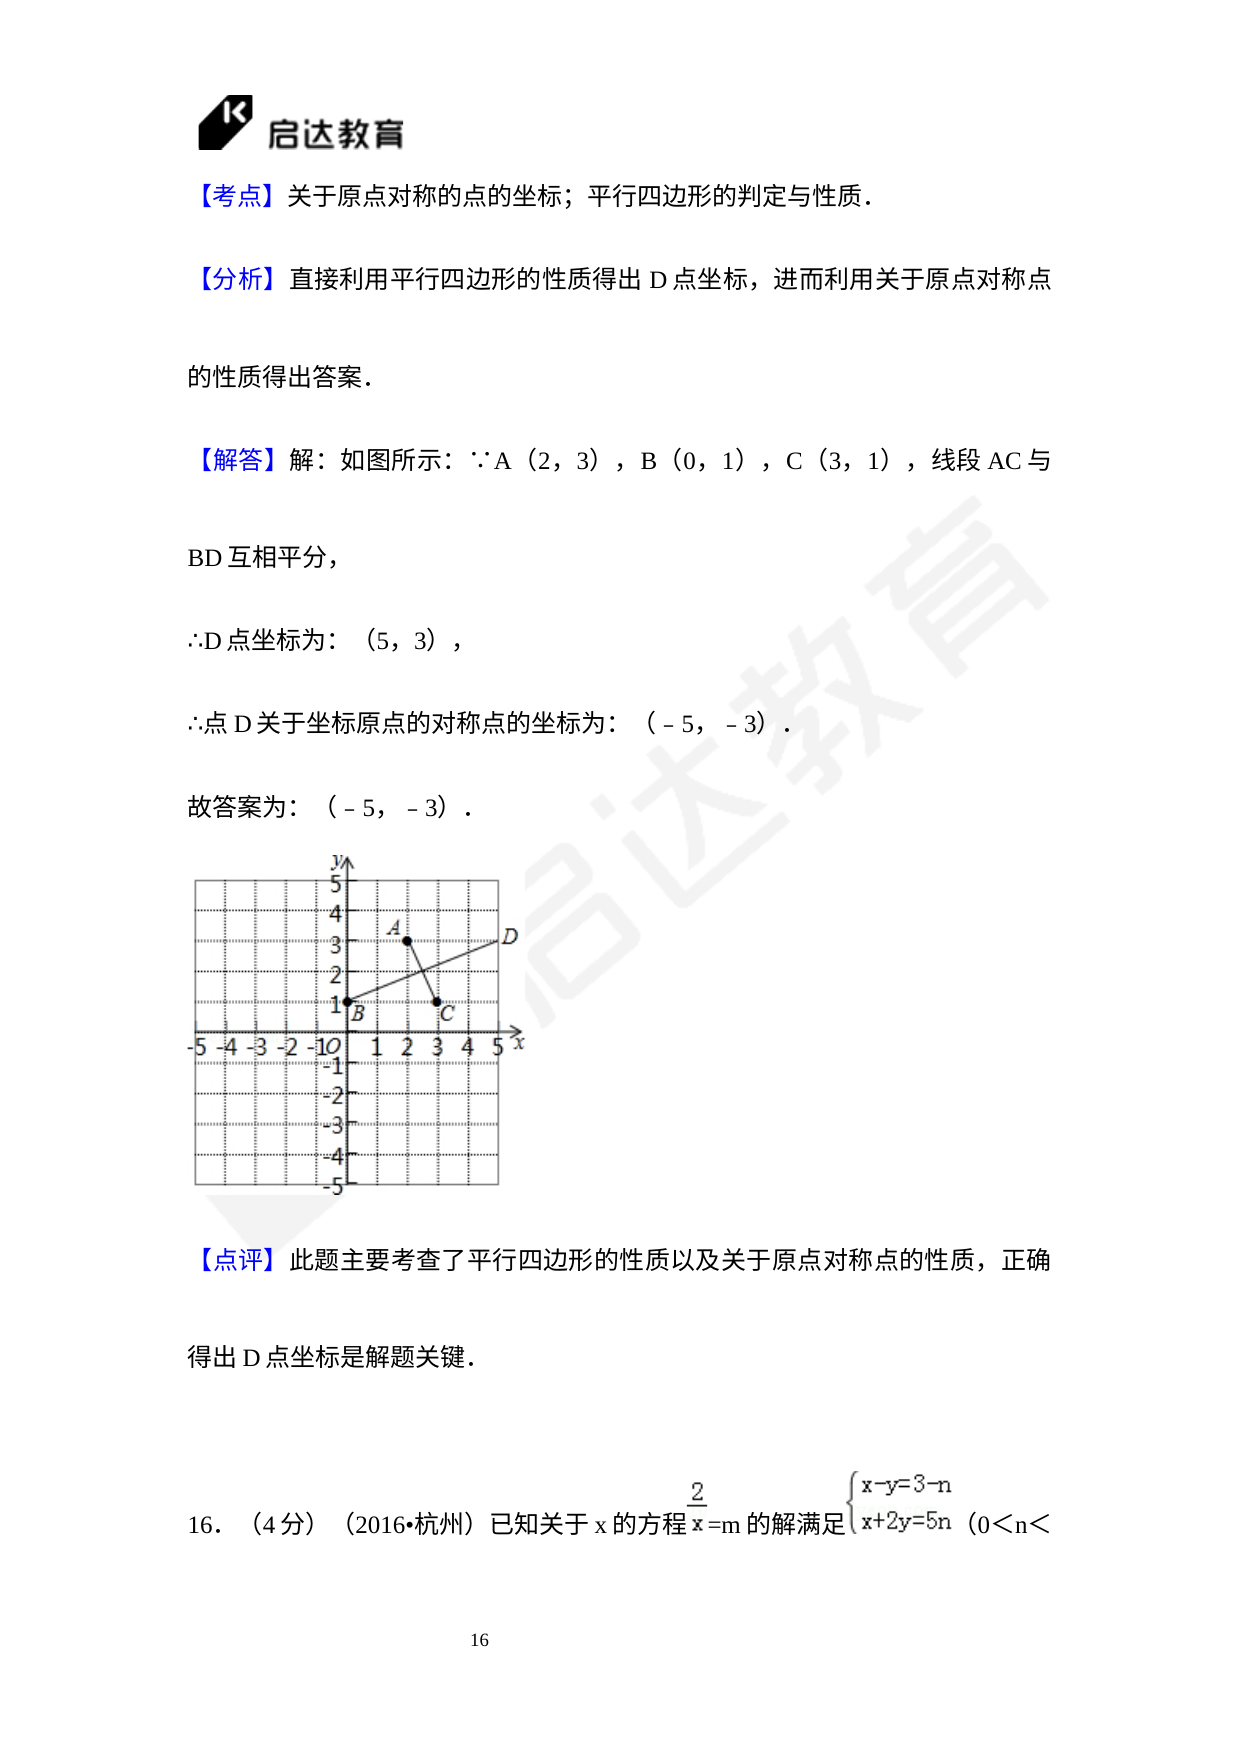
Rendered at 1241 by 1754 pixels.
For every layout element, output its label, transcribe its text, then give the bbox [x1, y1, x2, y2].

text 故答案为：（﹣5，﹣3）． [187, 773, 1053, 838]
text 【解答】解：如图所示：∵A（2，3），B（0，1），C（3，1），线段AC与BD互相平分， [187, 426, 1053, 588]
text ∴点D关于坐标原点的对称点的坐标为：（﹣5，﹣3）． [187, 689, 1053, 754]
picture [187, 855, 525, 1195]
picture [686, 1478, 708, 1534]
text 16．（4分）（2016•杭州）已知关于x的方程=m的解满足（0＜n＜3），若y＞1，则m的取值范围是 ＜m＜ ． [187, 1457, 1053, 1554]
text 【点评】此题主要考查了平行四边形的性质以及关于原点对称点的性质，正确得出D点坐标是解题关键． [187, 1226, 1053, 1388]
picture [198, 95, 404, 150]
text 【分析】直接利用平行四边形的性质得出D点坐标，进而利用关于原点对称点的性质得出答案． [187, 245, 1053, 408]
text ∴D点坐标为：（5，3）， [187, 606, 1053, 671]
text 【考点】关于原点对称的点的坐标；平行四边形的判定与性质． [187, 162, 1053, 227]
picture [846, 1471, 953, 1534]
